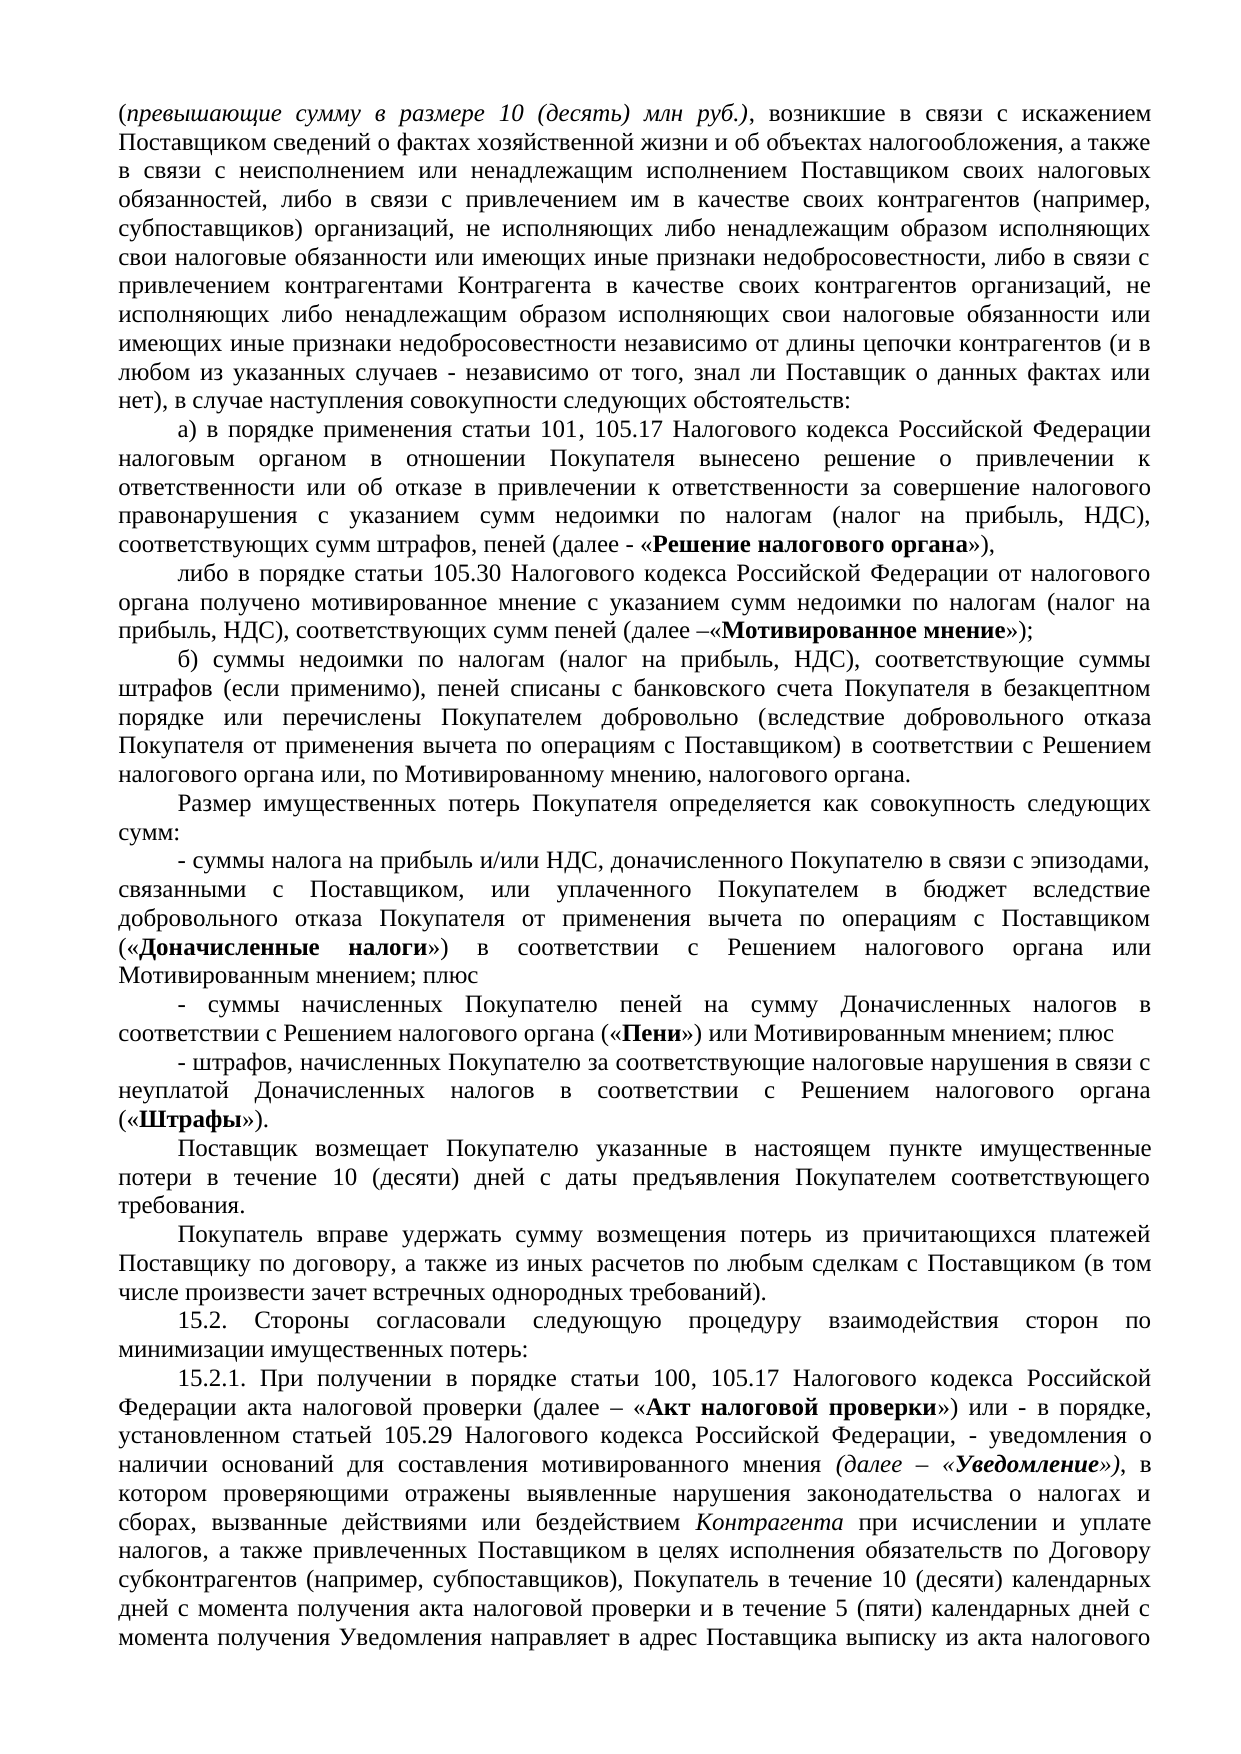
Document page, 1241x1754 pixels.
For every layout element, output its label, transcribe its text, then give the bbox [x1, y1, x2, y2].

list - штрафов, начисленных Покупателю за соответствующие налоговые нарушения в связи с неуплатой Доначисленных налогов в соответствии с Решением налогового органа («Штрафы»). [118, 1047, 1152, 1133]
list - суммы налога на прибыль и/или НДС, доначисленного Покупателю в связи с эпизодами, связанными с Поставщиком, или уплаченного Покупателем в бюджет вследствие добровольного отказа Покупателя от применения вычета по операциям с Поставщиком («Доначисленные налоги») в соответствии с Решением налогового органа или Мотивированным мнением; плюс [118, 845, 1152, 989]
list Размер имущественных потерь Покупателя определяется как совокупность следующих сумм: [118, 788, 1152, 845]
list б) суммы недоимки по налогам (налог на прибыль, НДС), соответствующие суммы штрафов (если применимо), пеней списаны с банковского счета Покупателя в безакцептном порядке или перечислены Покупателем добровольно (вследствие добровольного отказа Покупателя от применения вычета по операциям с Поставщиком) в соответствии с Решением налогового органа или, по Мотивированному мнению, налогового органа. [118, 644, 1152, 788]
list Поставщик возмещает Покупателю указанные в настоящем пункте имущественные потери в течение 10 (десяти) дней с даты предъявления Покупателем соответствующего требования. [118, 1133, 1152, 1219]
list либо в порядке статьи 105.30 Налогового кодекса Российской Федерации от налогового органа получено мотивированное мнение с указанием сумм недоимки по налогам (налог на прибыль, НДС), соответствующих сумм пеней (далее –«Мотивированное мнение»); [118, 558, 1152, 644]
list - суммы начисленных Покупателю пеней на сумму Доначисленных налогов в соответствии с Решением налогового органа («Пени») или Мотивированным мнением; плюс [118, 989, 1152, 1047]
list Покупатель вправе удержать сумму возмещения потерь из причитающихся платежей Поставщику по договору, а также из иных расчетов по любым сделкам с Поставщиком (в том числе произвести зачет встречных однородных требований). [118, 1219, 1152, 1305]
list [118, 1363, 1152, 1650]
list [118, 98, 1152, 414]
list а) в порядке применения статьи 101, 105.17 Налогового кодекса Российской Федерации налоговым органом в отношении Покупателя вынесено решение о привлечении к ответственности или об отказе в привлечении к ответственности за совершение налогового правонарушения с указанием сумм недоимки по налогам (налог на прибыль, НДС), соответствующих сумм штрафов, пеней (далее - «Решение налогового органа»), [118, 414, 1152, 558]
list 15.2. Стороны согласовали следующую процедуру взаимодействия сторон по минимизации имущественных потерь: [118, 1305, 1152, 1363]
